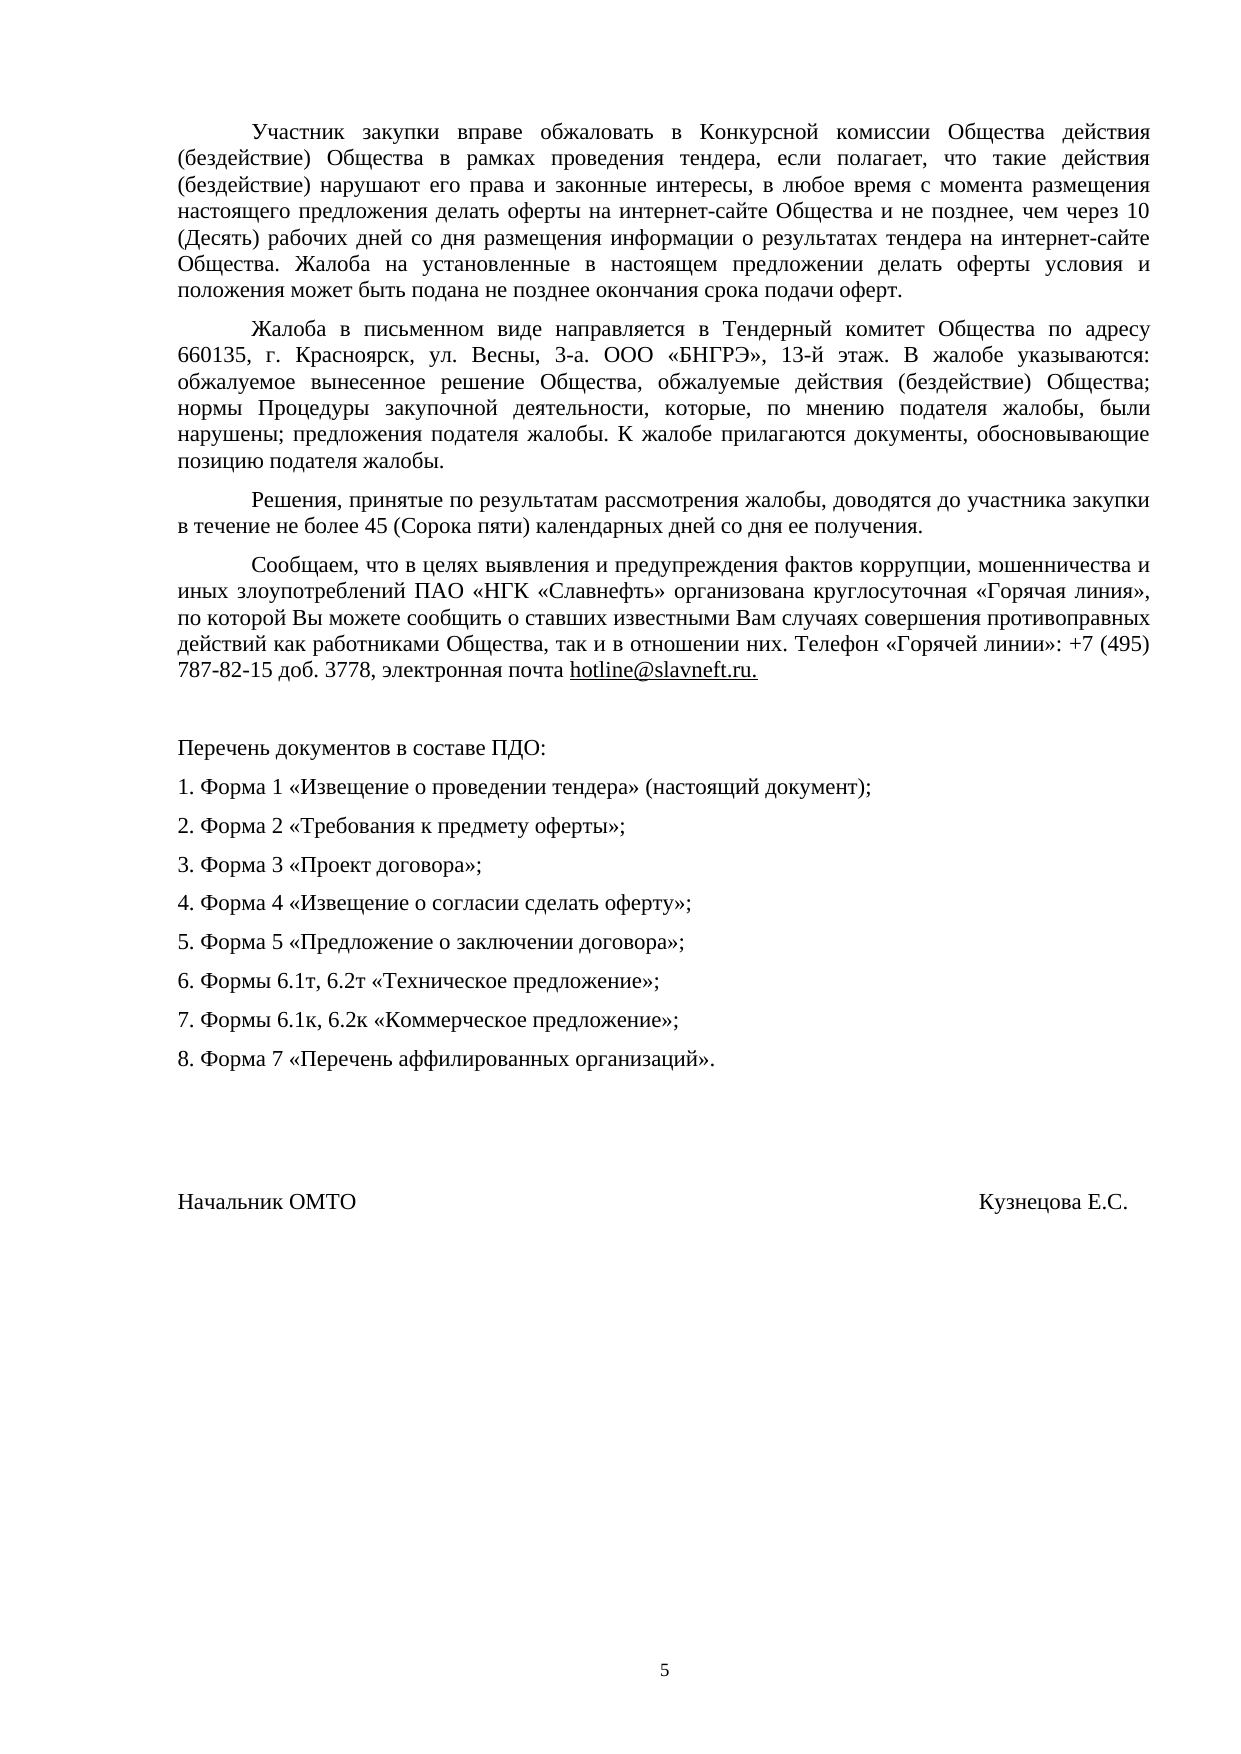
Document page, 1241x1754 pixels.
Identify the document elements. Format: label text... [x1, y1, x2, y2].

text Начальник ОМТО Кузнецова Е.С. [177, 1188, 1152, 1214]
text Решения, принятые по результатам рассмотрения жалобы, доводятся до участника закупки в течение не более 45 (Сорока пяти) календарных дней со дня ее получения. [177, 486, 1152, 538]
text 5. Форма 5 «Предложение о заключении договора»; [177, 928, 1152, 955]
text 2. Форма 2 «Требования к предмету оферты»; [177, 812, 1152, 838]
text Перечень документов в составе ПДО: [177, 734, 1152, 760]
text 6. Формы 6.1т, 6.2т «Техническое предложение»; [177, 967, 1152, 993]
text 3. Форма 3 «Проект договора»; [177, 851, 1152, 877]
text Сообщаем, что в целях выявления и предупреждения фактов коррупции, мошенничества и иных злоупотреблений ПАО «НГК «Славнефть» организована круглосуточная «Горячая линия», по которой Вы можете сообщить о ставших известными Вам случаях совершения противоправных действий как работниками Общества, так и в отношении них. Телефон «Горячей линии»: +7 (495) 787-82-15 доб. 3778, электронная почта hotline@slavneft.ru. [177, 551, 1152, 683]
text 7. Формы 6.1к, 6.2к «Коммерческое предложение»; [177, 1006, 1152, 1032]
text 1. Форма 1 «Извещение о проведении тендера» (настоящий документ); [177, 773, 1152, 799]
text 4. Форма 4 «Извещение о согласии сделать оферту»; [177, 889, 1152, 916]
text Участник закупки вправе обжаловать в Конкурсной комиссии Общества действия (бездействие) Общества в рамках проведения тендера, если полагает, что такие действия (бездействие) нарушают его права и законные интересы, в любое время с момента размещения настоящего предложения делать оферты на интернет-сайте Общества и не позднее, чем через 10 (Десять) рабочих дней со дня размещения информации о результатах тендера на интернет-сайте Общества. Жалоба на установленные в настоящем предложении делать оферты условия и положения может быть подана не позднее окончания срока подачи оферт. [177, 118, 1152, 303]
text Жалоба в письменном виде направляется в Тендерный комитет Общества по адресу 660135, г. Красноярск, ул. Весны, 3-а. ООО «БНГРЭ», 13-й этаж. В жалобе указываются: обжалуемое вынесенное решение Общества, обжалуемые действия (бездействие) Общества; нормы Процедуры закупочной деятельности, которые, по мнению подателя жалобы, были нарушены; предложения подателя жалобы. К жалобе прилагаются документы, обосновывающие позицию подателя жалобы. [177, 315, 1152, 473]
text 8. Форма 7 «Перечень аффилированных организаций». [177, 1045, 1152, 1071]
